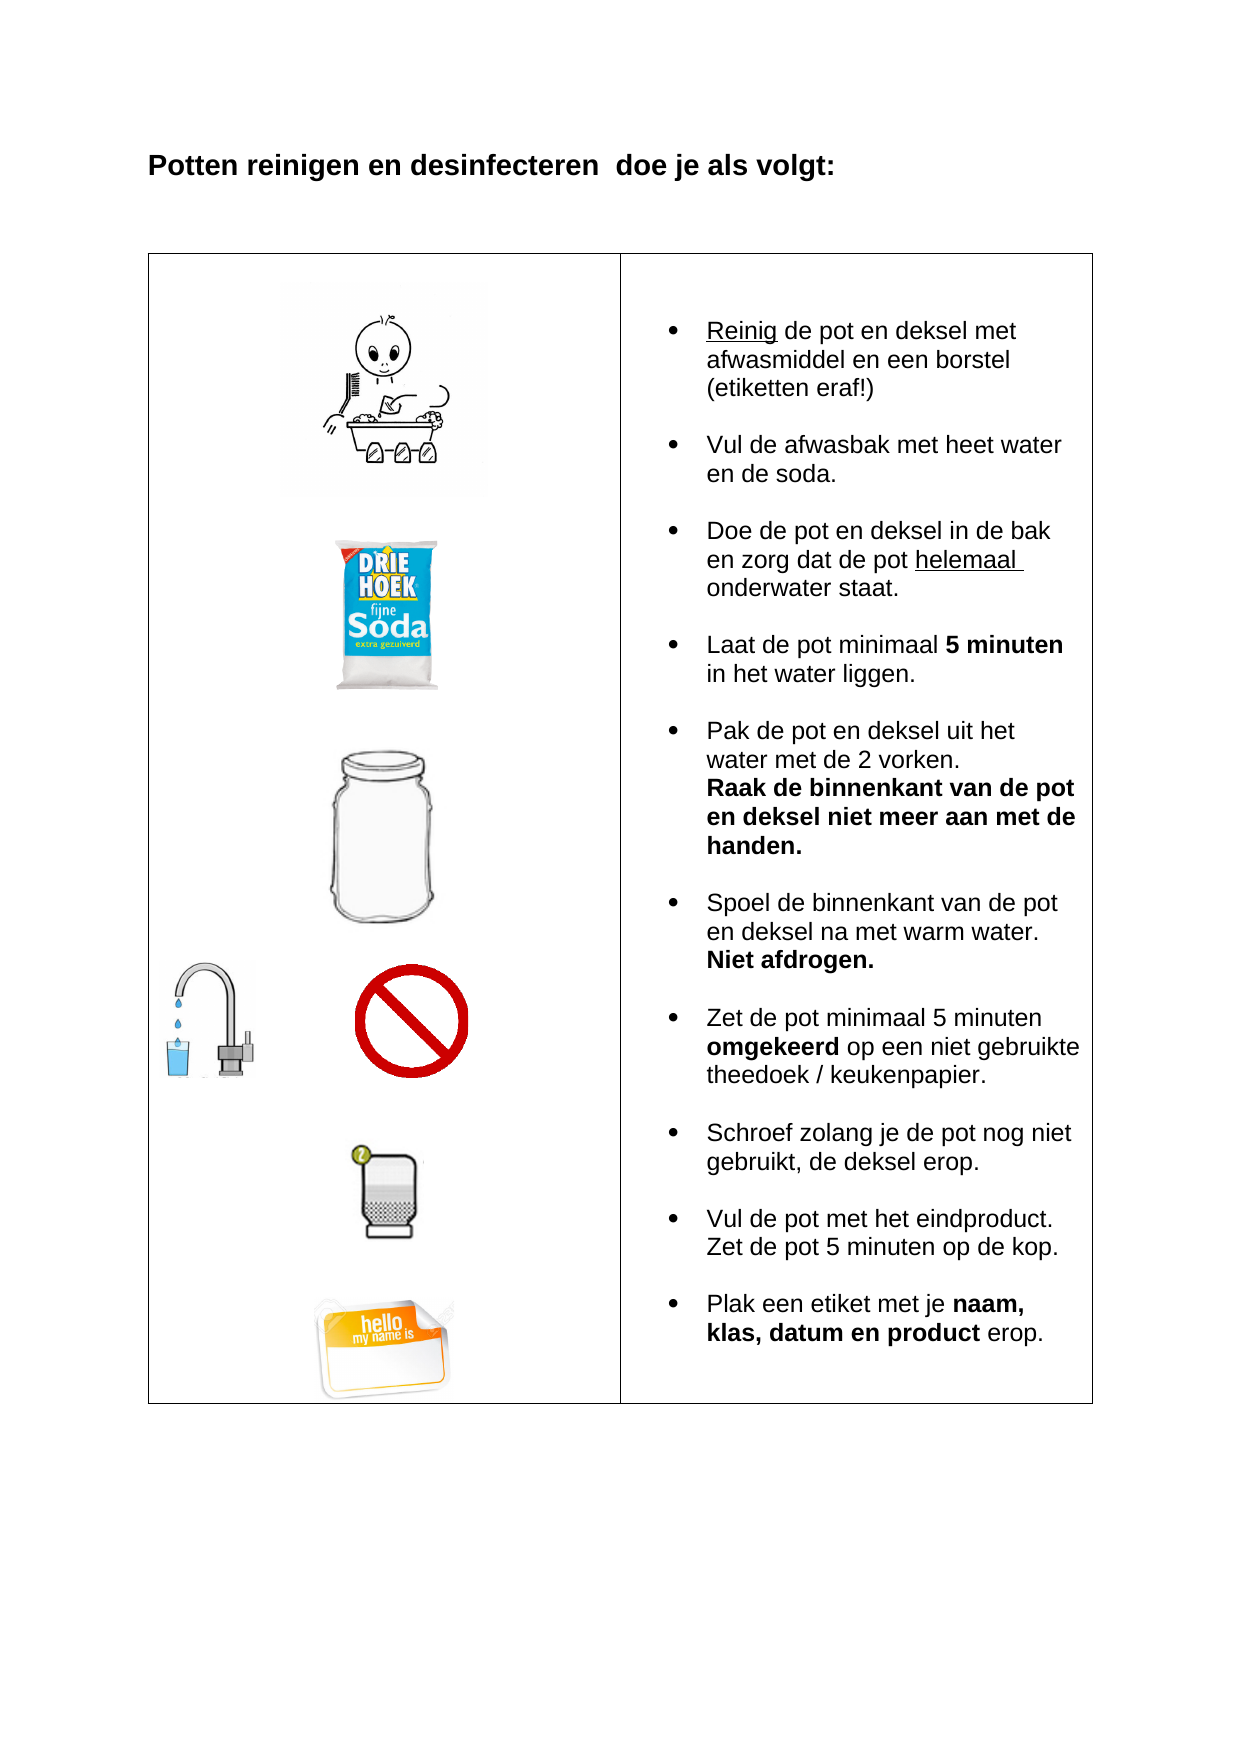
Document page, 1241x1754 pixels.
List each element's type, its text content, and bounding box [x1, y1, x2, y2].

picture [159, 960, 257, 1078]
picture [296, 747, 472, 933]
picture [344, 1134, 424, 1242]
picture [300, 524, 468, 692]
text Potten reinigen en desinfecteren doe je als volgt: [148, 148, 1093, 181]
table_header Reinig de pot en deksel met afwasmiddel en een borstel (etiketten eraf!) Vul de afwasbak met heet water en de soda. Doe de pot en deksel in de bak en zorg dat de pot helemaal onderwater staat. Laat de pot minimaal 5 minuten in het water liggen. Pak de pot en deksel uit het water met de 2 vorken. Raak de binnenkant van de pot en deksel niet meer aan met de handen. Spoel de binnenkant van de pot en deksel na met warm water. Niet afdrogen. Zet de pot minimaal 5 minuten omgekeerd op een niet gebruikte theedoek / keukenpapier. Schroef zolang je de pot nog niet gebruikt, de deksel erop. Vul de pot met het eindproduct. Zet de pot 5 minuten op de kop. Plak een etiket met je naam, klas, datum en product erop. [621, 254, 1092, 1403]
table_header [149, 254, 620, 1403]
picture [314, 1297, 455, 1403]
picture [355, 964, 469, 1078]
picture [280, 282, 488, 497]
